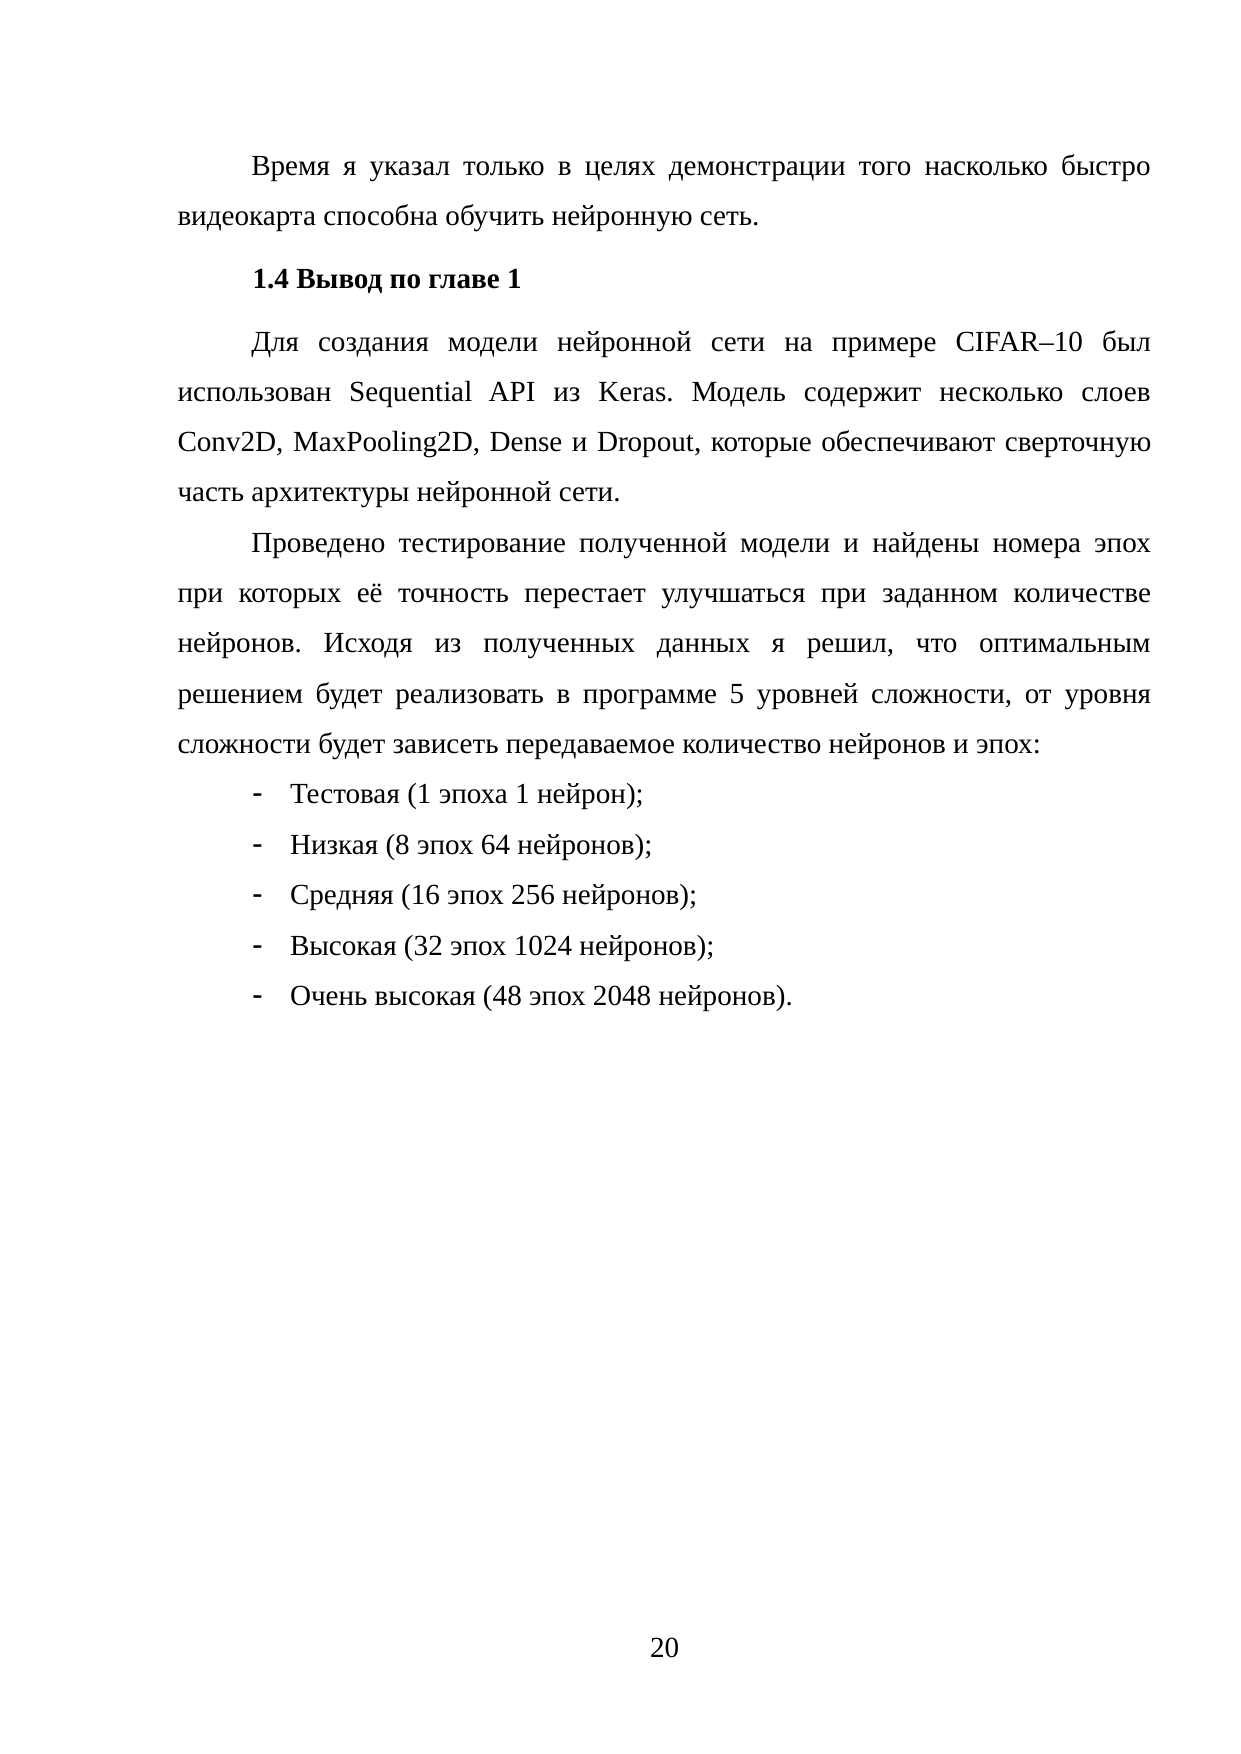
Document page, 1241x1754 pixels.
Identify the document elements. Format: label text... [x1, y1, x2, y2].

text Проведено тестирование полученной модели и найдены номера эпох при которых её точность перестает улучшаться при заданном количестве нейронов. Исходя из полученных данных я решил, что оптимальным решением будет реализовать в программе 5 уровней сложности, от уровня сложности будет зависеть передаваемое количество нейронов и эпох: [177, 525, 1152, 760]
list Высокая (32 эпох 1024 нейронов); [252, 928, 1152, 961]
list Средняя (16 эпох 256 нейронов); [252, 877, 1152, 911]
subtitle 1.4 Вывод по главе 1 [252, 261, 1152, 294]
list Тестовая (1 эпоха 1 нейрон); [252, 776, 1152, 810]
list Низкая (8 эпох 64 нейронов); [252, 827, 1152, 861]
list Очень высокая (48 эпох 2048 нейронов). [252, 978, 1152, 1012]
text Для создания модели нейронной сети на примере CIFAR–10 был использован Sequential API из Keras. Модель содержит несколько слоев Conv2D, MaxPooling2D, Dense и Dropout, которые обеспечивают сверточную часть архитектуры нейронной сети. [177, 324, 1152, 508]
text Время я указал только в целях демонстрации того насколько быстро видеокарта способна обучить нейронную сеть. [177, 148, 1152, 232]
